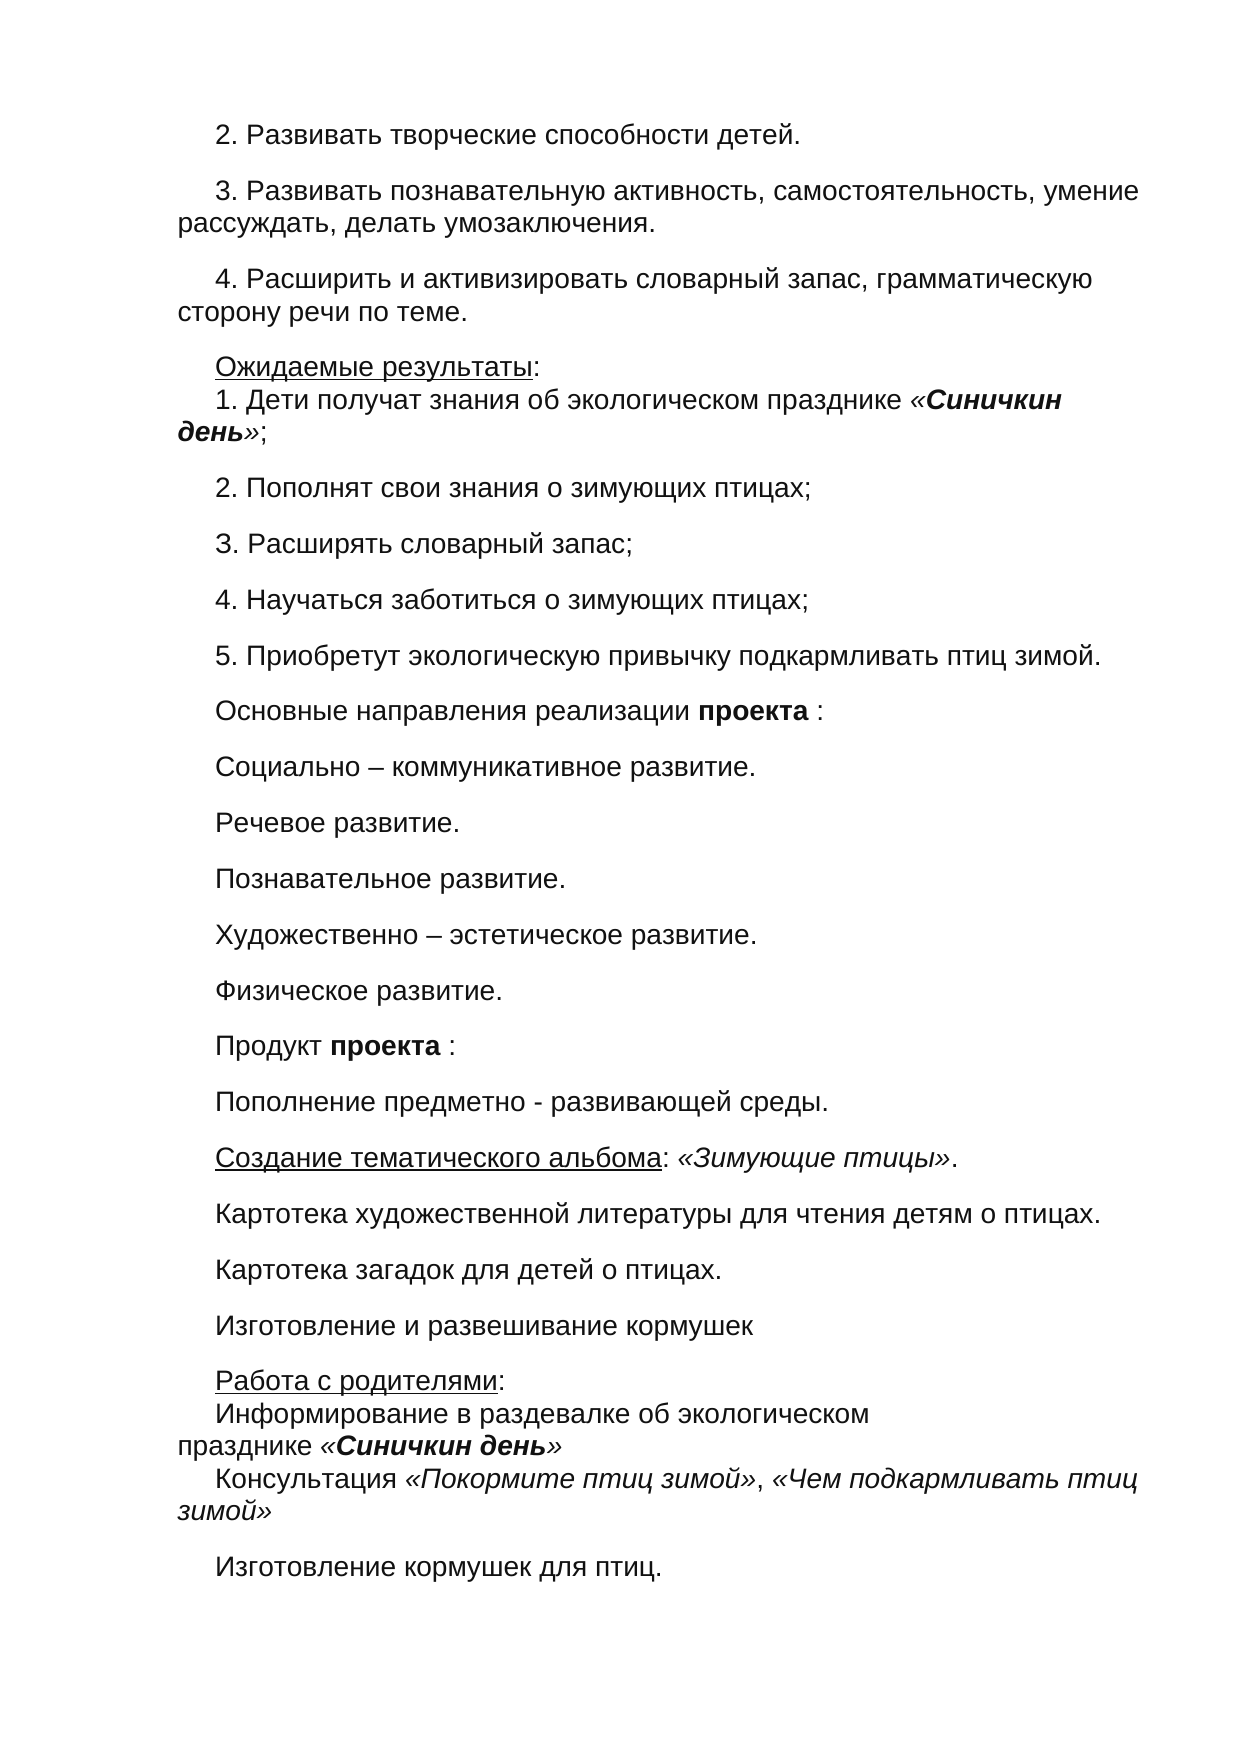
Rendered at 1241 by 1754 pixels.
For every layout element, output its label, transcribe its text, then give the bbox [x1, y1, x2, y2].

text Картотека загадок для детей о птицах. [177, 1253, 1152, 1285]
text 3. Развивать познавательную активность, самостоятельность, умение рассуждать, делать умозаключения. [177, 174, 1152, 239]
text Картотека художественной литературы для чтения детям о птицах. [177, 1197, 1152, 1229]
text 5. Приобретут экологическую привычку подкармливать птиц зимой. [177, 638, 1152, 671]
text Ожидаемые результаты: [177, 350, 1152, 383]
text Основные направления реализации проекта : [177, 694, 1152, 727]
text 2. Развивать творческие способности детей. [177, 118, 1152, 151]
text 1. Дети получат знания об экологическом празднике «Синичкин день»; [177, 383, 1152, 448]
text Продукт проекта : [177, 1029, 1152, 1062]
text Социально – коммуникативное развитие. [177, 750, 1152, 783]
text 4. Научаться заботиться о зимующих птицах; [177, 583, 1152, 615]
text Изготовление и развешивание кормушек [177, 1308, 1152, 1341]
text Создание тематического альбома: «Зимующие птицы». [177, 1141, 1152, 1173]
text З. Расширять словарный запас; [177, 527, 1152, 559]
text Пополнение предметно - развивающей среды. [177, 1085, 1152, 1118]
text Изготовление кормушек для птиц. [177, 1550, 1152, 1582]
text 2. Пополнят свои знания о зимующих птицах; [177, 471, 1152, 503]
text Речевое развитие. [177, 806, 1152, 838]
text Физическое развитие. [177, 973, 1152, 1006]
text Консультация «Покормите птиц зимой», «Чем подкармливать птиц зимой» [177, 1462, 1152, 1526]
text Художественно – эстетическое развитие. [177, 918, 1152, 950]
text Информирование в раздевалке об экологическом празднике «Синичкин день» [177, 1397, 1152, 1462]
text Работа с родителями: [177, 1364, 1152, 1397]
text Познавательное развитие. [177, 862, 1152, 894]
text 4. Расширить и активизировать словарный запас, грамматическую сторону речи по теме. [177, 262, 1152, 327]
